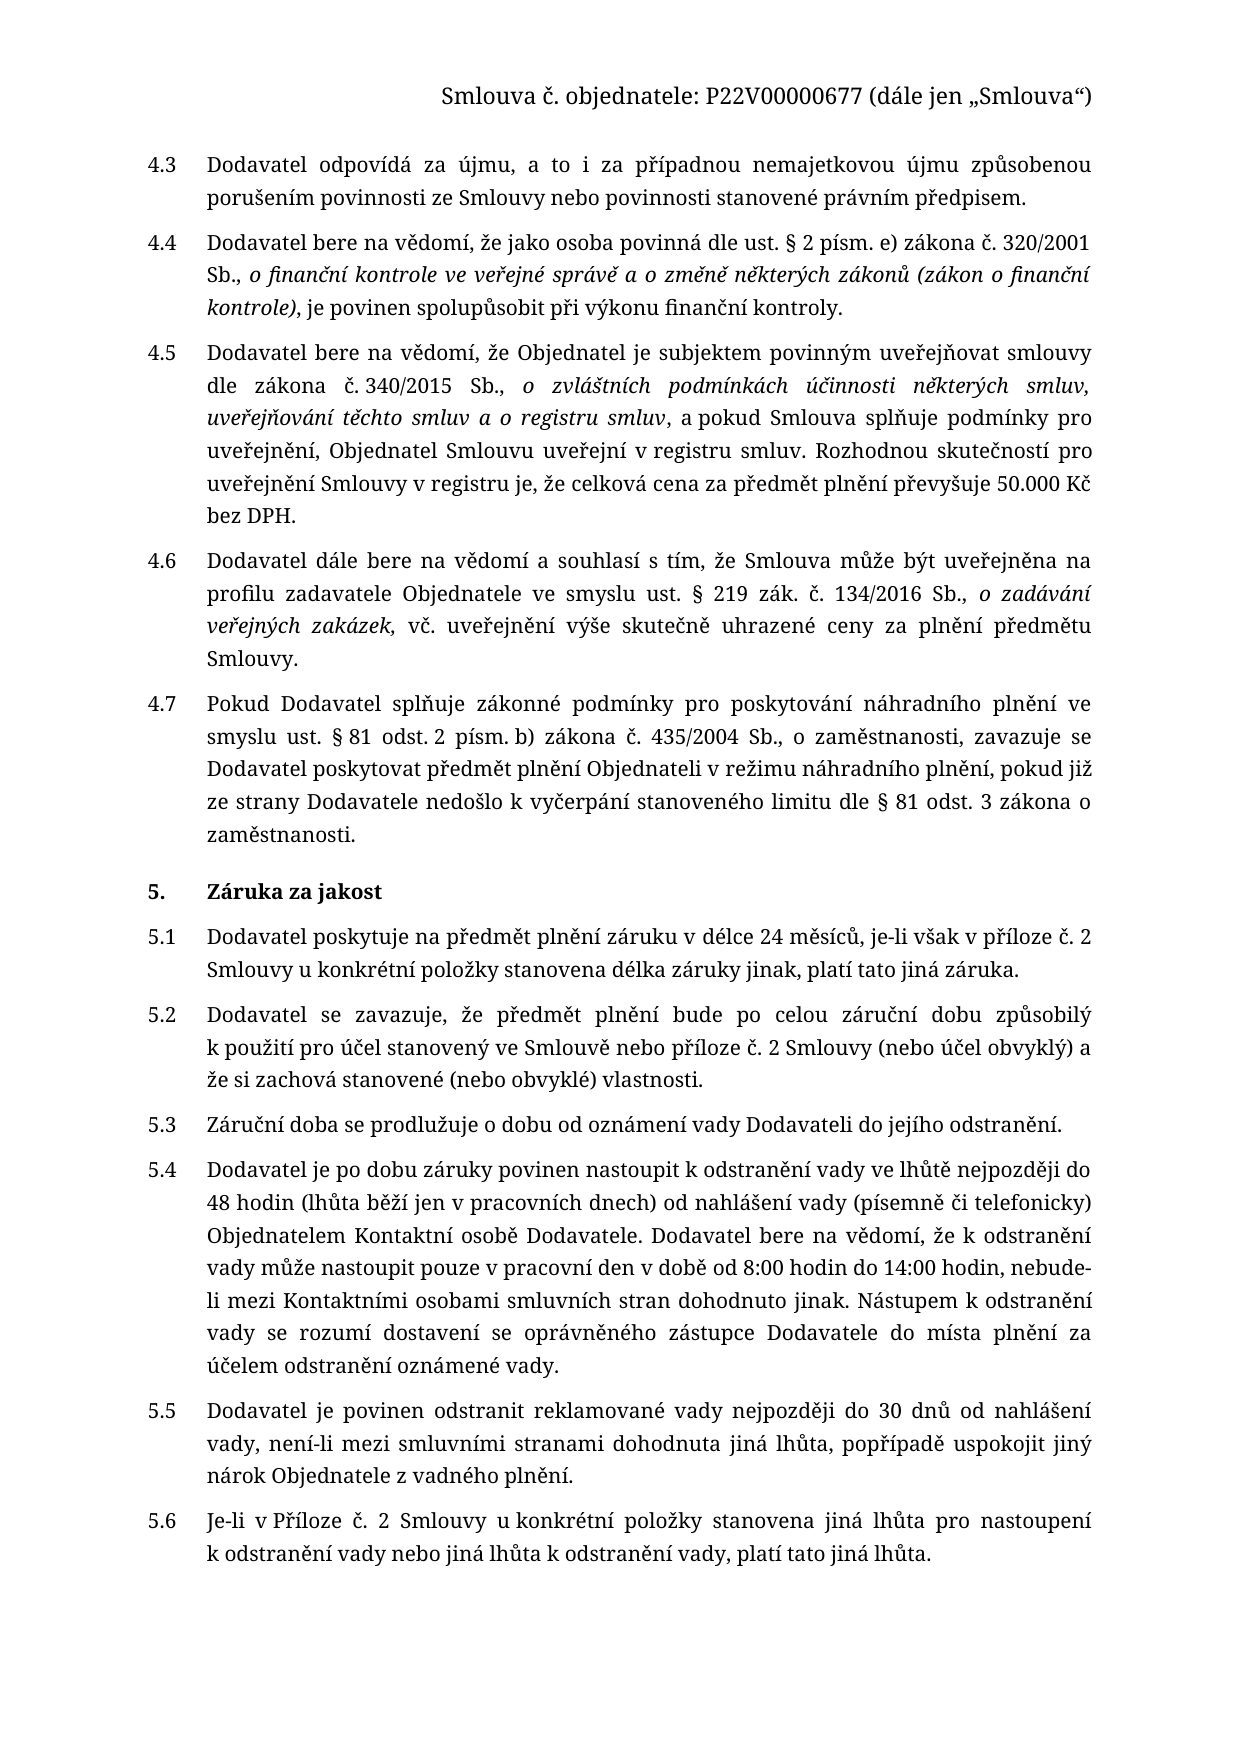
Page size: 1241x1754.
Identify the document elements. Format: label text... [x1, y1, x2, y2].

list Dodavatel je po dobu záruky povinen nastoupit k odstranění vady ve lhůtě nejpozději do 48 hodin (lhůta běží jen v pracovních dnech) od nahlášení vady (písemně či telefonicky) Objednatelem Kontaktní osobě Dodavatele. Dodavatel bere na vědomí, že k odstranění vady může nastoupit pouze v pracovní den v době od 8:00 hodin do 14:00 hodin, nebude-li mezi Kontaktními osobami smluvních stran dohodnuto jinak. Nástupem k odstranění vady se rozumí dostavení se oprávněného zástupce Dodavatele do místa plnění za účelem odstranění oznámené vady. [148, 1156, 1093, 1379]
list Dodavatel odpovídá za újmu, a to i za případnou nemajetkovou újmu způsobenou porušením povinnosti ze Smlouvy nebo povinnosti stanovené právním předpisem. [148, 150, 1093, 211]
list Záruka za jakost [148, 877, 1093, 906]
list Je-li v Příloze č. 2 Smlouvy u konkrétní položky stanovena jiná lhůta pro nastoupení k odstranění vady nebo jiná lhůta k odstranění vady, platí tato jiná lhůta. [148, 1507, 1093, 1568]
list Dodavatel dále bere na vědomí a souhlasí s tím, že Smlouva může být uveřejněna na profilu zadavatele Objednatele ve smyslu ust. § 219 zák. č. 134/2016 Sb., o zadávání veřejných zakázek, vč. uveřejnění výše skutečně uhrazené ceny za plnění předmětu Smlouvy. [148, 546, 1093, 673]
list Dodavatel je povinen odstranit reklamované vady nejpozději do 30 dnů od nahlášení vady, není-li mezi smluvními stranami dohodnuta jiná lhůta, popřípadě uspokojit jiný nárok Objednatele z vadného plnění. [148, 1396, 1093, 1490]
list Dodavatel poskytuje na předmět plnění záruku v délce 24 měsíců, je-li však v příloze č. 2 Smlouvy u konkrétní položky stanovena délka záruky jinak, platí tato jiná záruka. [148, 922, 1093, 983]
list Záruční doba se prodlužuje o dobu od oznámení vady Dodavateli do jejího odstranění. [148, 1110, 1093, 1139]
list Pokud Dodavatel splňuje zákonné podmínky pro poskytování náhradního plnění ve smyslu ust. § 81 odst. 2 písm. b) zákona č. 435/2004 Sb., o zaměstnanosti, zavazuje se Dodavatel poskytovat předmět plnění Objednateli v režimu náhradního plnění, pokud již ze strany Dodavatele nedošlo k vyčerpání stanoveného limitu dle § 81 odst. 3 zákona o zaměstnanosti. [148, 689, 1093, 848]
list Dodavatel bere na vědomí, že jako osoba povinná dle ust. § 2 písm. e) zákona č. 320/2001 Sb., o finanční kontrole ve veřejné správě a o změně některých zákonů (zákon o finanční kontrole), je povinen spolupůsobit při výkonu finanční kontroly. [148, 228, 1093, 322]
list Dodavatel bere na vědomí, že Objednatel je subjektem povinným uveřejňovat smlouvy dle zákona č. 340/2015 Sb., o zvláštních podmínkách účinnosti některých smluv, uveřejňování těchto smluv a o registru smluv, a pokud Smlouva splňuje podmínky pro uveřejnění, Objednatel Smlouvu uveřejní v registru smluv. Rozhodnou skutečností pro uveřejnění Smlouvy v registru je, že celková cena za předmět plnění převyšuje 50.000 Kč bez DPH. [148, 338, 1093, 530]
list Dodavatel se zavazuje, že předmět plnění bude po celou záruční dobu způsobilý k použití pro účel stanovený ve Smlouvě nebo příloze č. 2 Smlouvy (nebo účel obvyklý) a že si zachová stanovené (nebo obvyklé) vlastnosti. [148, 1000, 1093, 1094]
